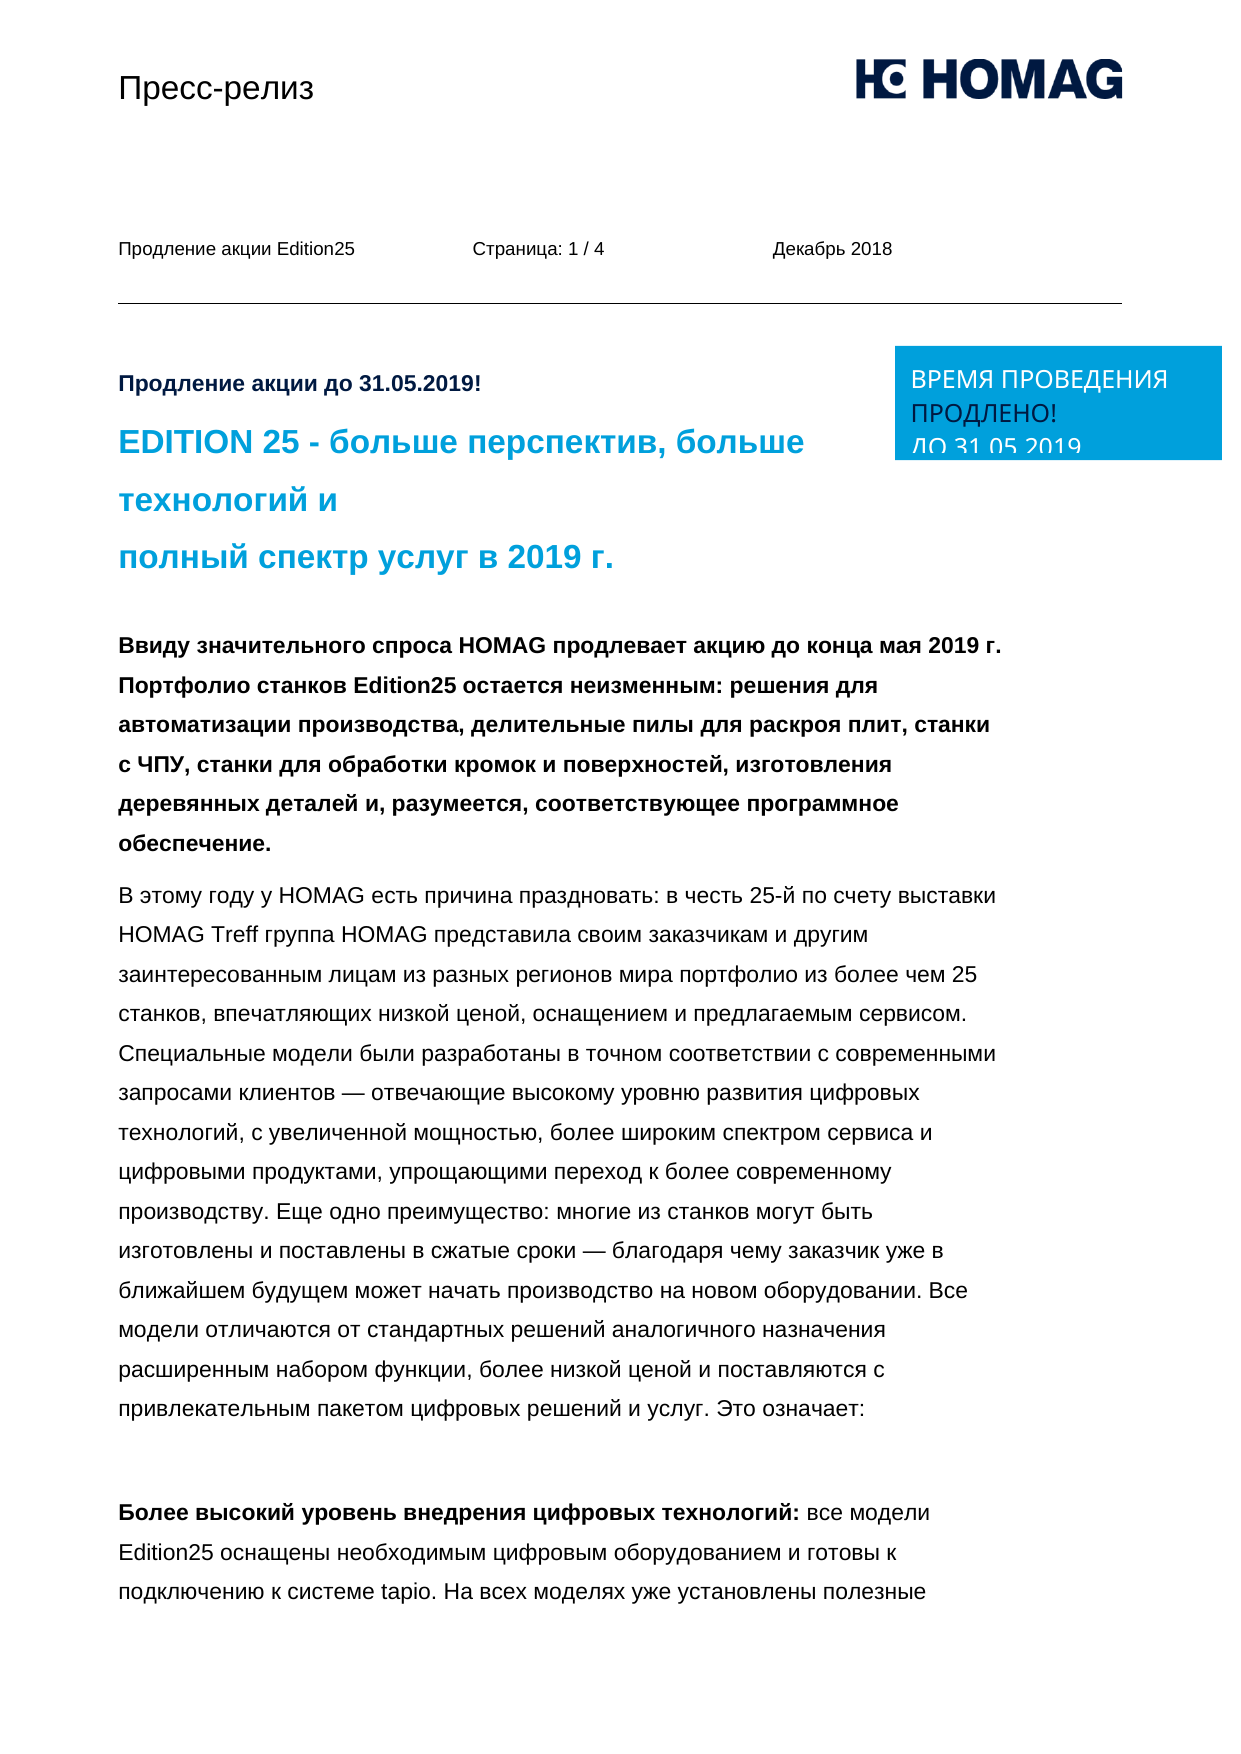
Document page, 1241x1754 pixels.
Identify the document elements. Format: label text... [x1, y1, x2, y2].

subtitle EDITION 25 - больше перспектив, больше технологий и полный спектр услуг в 2019 г. [118, 422, 1004, 576]
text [118, 1499, 1004, 1604]
subtitle Продление акции до 31.05.2019! [118, 370, 895, 397]
text В этому году у HOMAG есть причина праздновать: в честь 25-й по счету выставки HOMAG Treff группа HOMAG представила своим заказчикам и другим заинтересованным лицам из разных регионов мира портфолио из более чем 25 станков, впечатляющих низкой ценой, оснащением и предлагаемым сервисом. Специальные модели были разработаны в точном соответствии с современными запросами клиентов — отвечающие высокому уровню развития цифровых технологий, с увеличенной мощностью, более широким спектром сервиса и цифровыми продуктами, упрощающими переход к более современному производству. Еще одно преимущество: многие из станков могут быть изготовлены и поставлены в сжатые сроки — благодаря чему заказчик уже в ближайшем будущем может начать производство на новом оборудовании. Все модели отличаются от стандартных решений аналогичного назначения расширенным набором функции, более низкой ценой и поставляются с привлекательным пакетом цифровых решений и услуг. Это означает: [118, 882, 1004, 1421]
picture [856, 59, 1123, 99]
text Ввиду значительного спроса HOMAG продлевает акцию до конца мая 2019 г. Портфолио станков Edition25 остается неизменным: решения для автоматизации производства, делительные пилы для раскроя плит, станки с ЧПУ, станки для обработки кромок и поверхностей, изготовления деревянных деталей и, разумеется, соответствующее программное обеспечение. [118, 632, 1004, 856]
